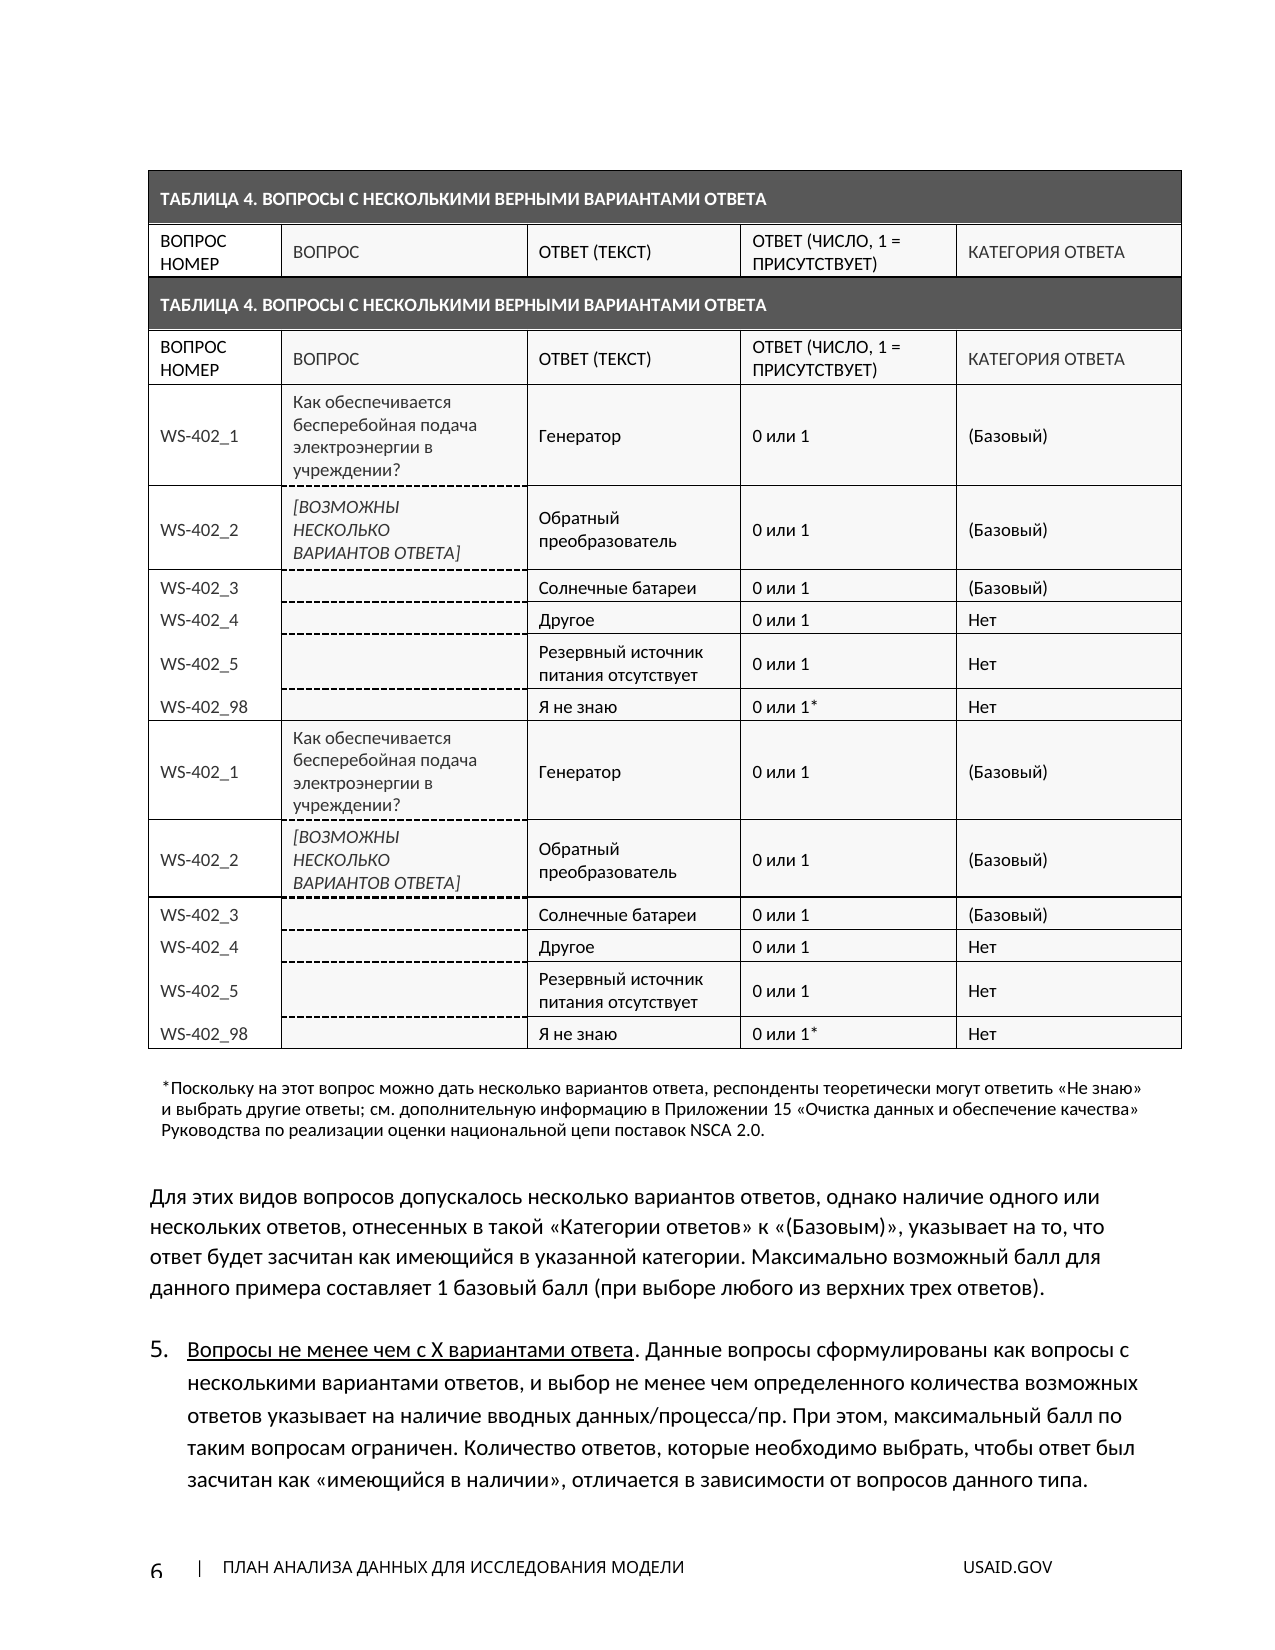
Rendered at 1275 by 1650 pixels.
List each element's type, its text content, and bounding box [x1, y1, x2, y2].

table_cell 0 или 1 [741, 721, 956, 818]
table_cell ВОПРОС [282, 331, 527, 383]
table_cell ТАБЛИЦА 4. ВОПРОСЫ С НЕСКОЛЬКИМИ ВЕРНЫМИ ВАРИАНТАМИ ОТВЕТА [149, 278, 1181, 329]
table_cell [282, 569, 527, 601]
table_cell ВОПРОС [282, 225, 527, 276]
table_cell (Базовый) [957, 486, 1181, 569]
text Для этих видов вопросов допускалось несколько вариантов ответов, однако наличие одного или нескольких ответов, отнесенных в такой «Категории ответов» к «(Базовым)», указывает на то, что ответ будет засчитан как имеющийся в указанной категории. Максимально возможный балл для данного примера составляет 1 базовый балл (при выборе любого из верхних трех ответов). [149, 1182, 1119, 1301]
table_cell [282, 929, 527, 961]
table_cell [282, 688, 527, 720]
table_cell 0 или 1* [741, 689, 956, 720]
table_cell Я не знаю [528, 1017, 740, 1048]
text *Поскольку на этот вопрос можно дать несколько вариантов ответа, респонденты теоретически могут ответить «Не знаю» и выбрать другие ответы; см. дополнительную информацию в Приложении 15 «Очистка данных и обеспечение качества» Руководства по реализации оценки национальной цепи поставок NSCA 2.0. [161, 1078, 1149, 1140]
table_cell Нет [957, 602, 1181, 633]
table_cell WS-402_3 [149, 570, 281, 601]
table_cell WS-402_4 [149, 601, 281, 633]
table_cell Солнечные батареи [528, 570, 740, 601]
table_cell 0 или 1 [741, 898, 956, 928]
table_cell ОТВЕТ (ТЕКСТ) [528, 331, 740, 383]
table_cell Я не знаю [528, 689, 740, 720]
table_cell WS-402_1 [149, 385, 281, 484]
table_cell Солнечные батареи [528, 898, 740, 928]
table_cell [282, 601, 527, 633]
table_cell 0 или 1 [741, 634, 956, 688]
table_cell Нет [957, 1017, 1181, 1048]
table_cell 0 или 1 [741, 820, 956, 896]
table_cell Нет [957, 962, 1181, 1016]
table_cell Другое [528, 602, 740, 633]
table_cell 0 или 1 [741, 930, 956, 961]
table_cell [ВОЗМОЖНЫ НЕСКОЛЬКО ВАРИАНТОВ ОТВЕТА] [282, 485, 527, 569]
table_cell Как обеспечивается бесперебойная подача электроэнергии в учреждении? [282, 721, 527, 818]
table_cell Резервный источник питания отсутствует [528, 634, 740, 688]
table_cell ВОПРОС НОМЕР [149, 331, 281, 383]
table_cell Нет [957, 689, 1181, 720]
table_cell ВОПРОС НОМЕР [149, 225, 281, 276]
table_cell WS-402_5 [149, 633, 281, 688]
table_cell ОТВЕТ (ТЕКСТ) [528, 225, 740, 276]
table_cell (Базовый) [957, 570, 1181, 601]
table_cell Нет [957, 930, 1181, 961]
table_cell [282, 1016, 527, 1048]
table_cell WS-402_1 [149, 721, 281, 818]
table_cell ОТВЕТ (ЧИСЛО, 1 = ПРИСУТСТВУЕТ) [741, 225, 956, 276]
table_cell КАТЕГОРИЯ ОТВЕТА [957, 331, 1181, 383]
table_cell Обратный преобразователь [528, 820, 740, 896]
table_cell WS-402_2 [149, 820, 281, 896]
table_cell (Базовый) [957, 385, 1181, 484]
table_cell 0 или 1 [741, 570, 956, 601]
table_cell Обратный преобразователь [528, 486, 740, 569]
table_cell КАТЕГОРИЯ ОТВЕТА [957, 225, 1181, 276]
table_cell Как обеспечивается бесперебойная подача электроэнергии в учреждении? [282, 385, 527, 484]
table_cell [282, 961, 527, 1016]
table_cell Другое [528, 930, 740, 961]
table_cell 0 или 1 [741, 962, 956, 1016]
table_cell WS-402_3 [149, 898, 281, 928]
table_cell [282, 633, 527, 688]
table_cell Генератор [528, 721, 740, 818]
table_cell (Базовый) [957, 820, 1181, 896]
table_cell Резервный источник питания отсутствует [528, 962, 740, 1016]
table_cell WS-402_2 [149, 486, 281, 569]
table_cell ОТВЕТ (ЧИСЛО, 1 = ПРИСУТСТВУЕТ) [741, 331, 956, 383]
table_cell WS-402_5 [149, 961, 281, 1016]
table_cell Нет [957, 634, 1181, 688]
list Вопросы не менее чем с Х вариантами ответа. Данные вопросы сформулированы как вопросы с несколькими вариантами ответов, и выбор не менее чем определенного количества возможных ответов указывает на наличие вводных данных/процесса/пр. При этом, максимальный балл по таким вопросам ограничен. Количество ответов, которые необходимо выбрать, чтобы ответ был засчитан как «имеющийся в наличии», отличается в зависимости от вопросов данного типа. [149, 1333, 1186, 1493]
table_cell Генератор [528, 385, 740, 484]
table_cell WS-402_98 [149, 688, 281, 720]
table_cell [282, 896, 527, 928]
table_cell 0 или 1 [741, 602, 956, 633]
table_header ТАБЛИЦА 4. ВОПРОСЫ С НЕСКОЛЬКИМИ ВЕРНЫМИ ВАРИАНТАМИ ОТВЕТА [149, 171, 1181, 223]
table_cell 0 или 1 [741, 486, 956, 569]
table_cell WS-402_4 [149, 929, 281, 961]
table_cell 0 или 1* [741, 1017, 956, 1048]
table_cell (Базовый) [957, 721, 1181, 818]
table_cell WS-402_98 [149, 1016, 281, 1048]
table_cell [ВОЗМОЖНЫ НЕСКОЛЬКО ВАРИАНТОВ ОТВЕТА] [282, 819, 527, 896]
table_cell (Базовый) [957, 898, 1181, 928]
table_cell 0 или 1 [741, 385, 956, 484]
